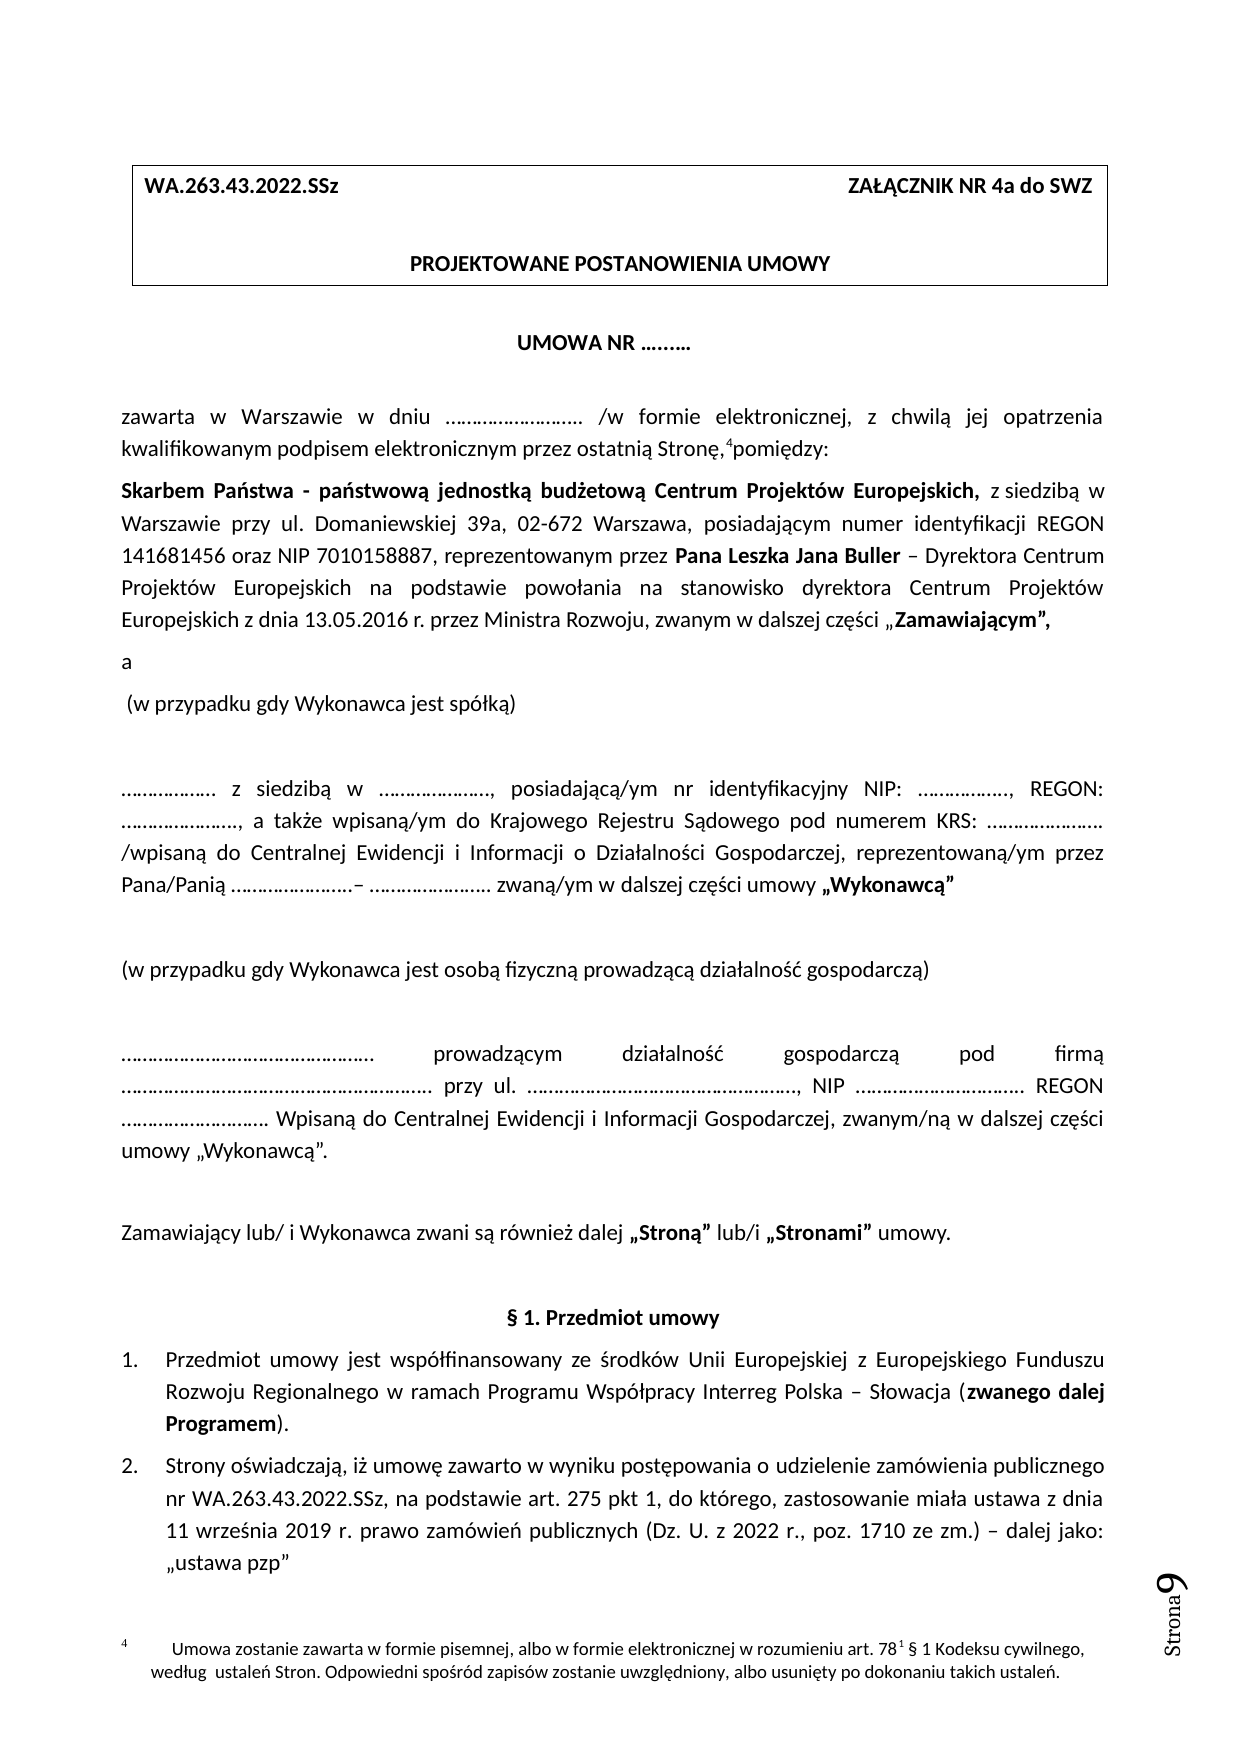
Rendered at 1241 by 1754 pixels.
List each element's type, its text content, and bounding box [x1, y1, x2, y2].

text a [121, 647, 1105, 675]
text Zamawiający lub/ i Wykonawca zwani są również dalej „Stroną” lub/i „Stronami” umowy. [121, 1218, 1105, 1247]
text ……………… z siedzibą w …………………, posiadającą/ym nr identyfikacyjny NIP: …………….., REGON: …………………., a także wpisaną/ym do Krajowego Rejestru Sądowego pod numerem KRS: …………………. /wpisaną do Centralnej Ewidencji i Informacji o Działalności Gospodarczej, reprezentowaną/ym przez Pana/Panią …………………..– ………………….. zwaną/ym w dalszej części umowy „Wykonawcą” [121, 774, 1105, 898]
text ………………………………………… prowadzącym działalność gospodarczą pod firmą ………………………………………………….. przy ul. ……………………………………………, NIP ………………………….. REGON ………………………. Wpisaną do Centralnej Ewidencji i Informacji Gospodarczej, zwanym/ną w dalszej części umowy „Wykonawcą”. [121, 1039, 1105, 1164]
table_header WA.263.43.2022.SSz ZAŁĄCZNIK NR 4a do SWZ [133, 166, 1107, 244]
text (w przypadku gdy Wykonawca jest spółką) [121, 689, 1105, 718]
text Skarbem Państwa - państwową jednostką budżetową Centrum Projektów Europejskich, z siedzibą w Warszawie przy ul. Domaniewskiej 39a, 02-672 Warszawa, posiadającym numer identyfikacji REGON 141681456 oraz NIP 7010158887, reprezentowanym przez Pana Leszka Jana Buller – Dyrektora Centrum Projektów Europejskich na podstawie powołania na stanowisko dyrektora Centrum Projektów Europejskich z dnia 13.05.2016 r. przez Ministra Rozwoju, zwanym w dalszej części „Zamawiającym”, [121, 476, 1105, 633]
text § 1. Przedmiot umowy [121, 1303, 1105, 1331]
text zawarta w Warszawie w dniu …………………….. /w formie elektronicznej, z chwilą jej opatrzenia kwalifikowanym podpisem elektronicznym przez ostatnią Stronę,pomiędzy: [121, 402, 1105, 462]
table_cell PROJEKTOWANE POSTANOWIENIA UMOWY [133, 244, 1107, 285]
text UMOWA NR …...… [121, 328, 1087, 356]
text (w przypadku gdy Wykonawca jest osobą fizyczną prowadzącą działalność gospodarczą) [121, 955, 1105, 983]
list Strony oświadczają, iż umowę zawarto w wyniku postępowania o udzielenie zamówienia publicznego nr WA.263.43.2022.SSz, na podstawie art. 275 pkt 1, do którego, zastosowanie miała ustawa z dnia 11 września 2019 r. prawo zamówień publicznych (Dz. U. z 2022 r., poz. 1710 ze zm.) – dalej jako: „ustawa pzp” [121, 1452, 1105, 1576]
list Przedmiot umowy jest współfinansowany ze środków Unii Europejskiej z Europejskiego Funduszu Rozwoju Regionalnego w ramach Programu Współpracy Interreg Polska – Słowacja (zwanego dalej Programem). [121, 1345, 1105, 1437]
